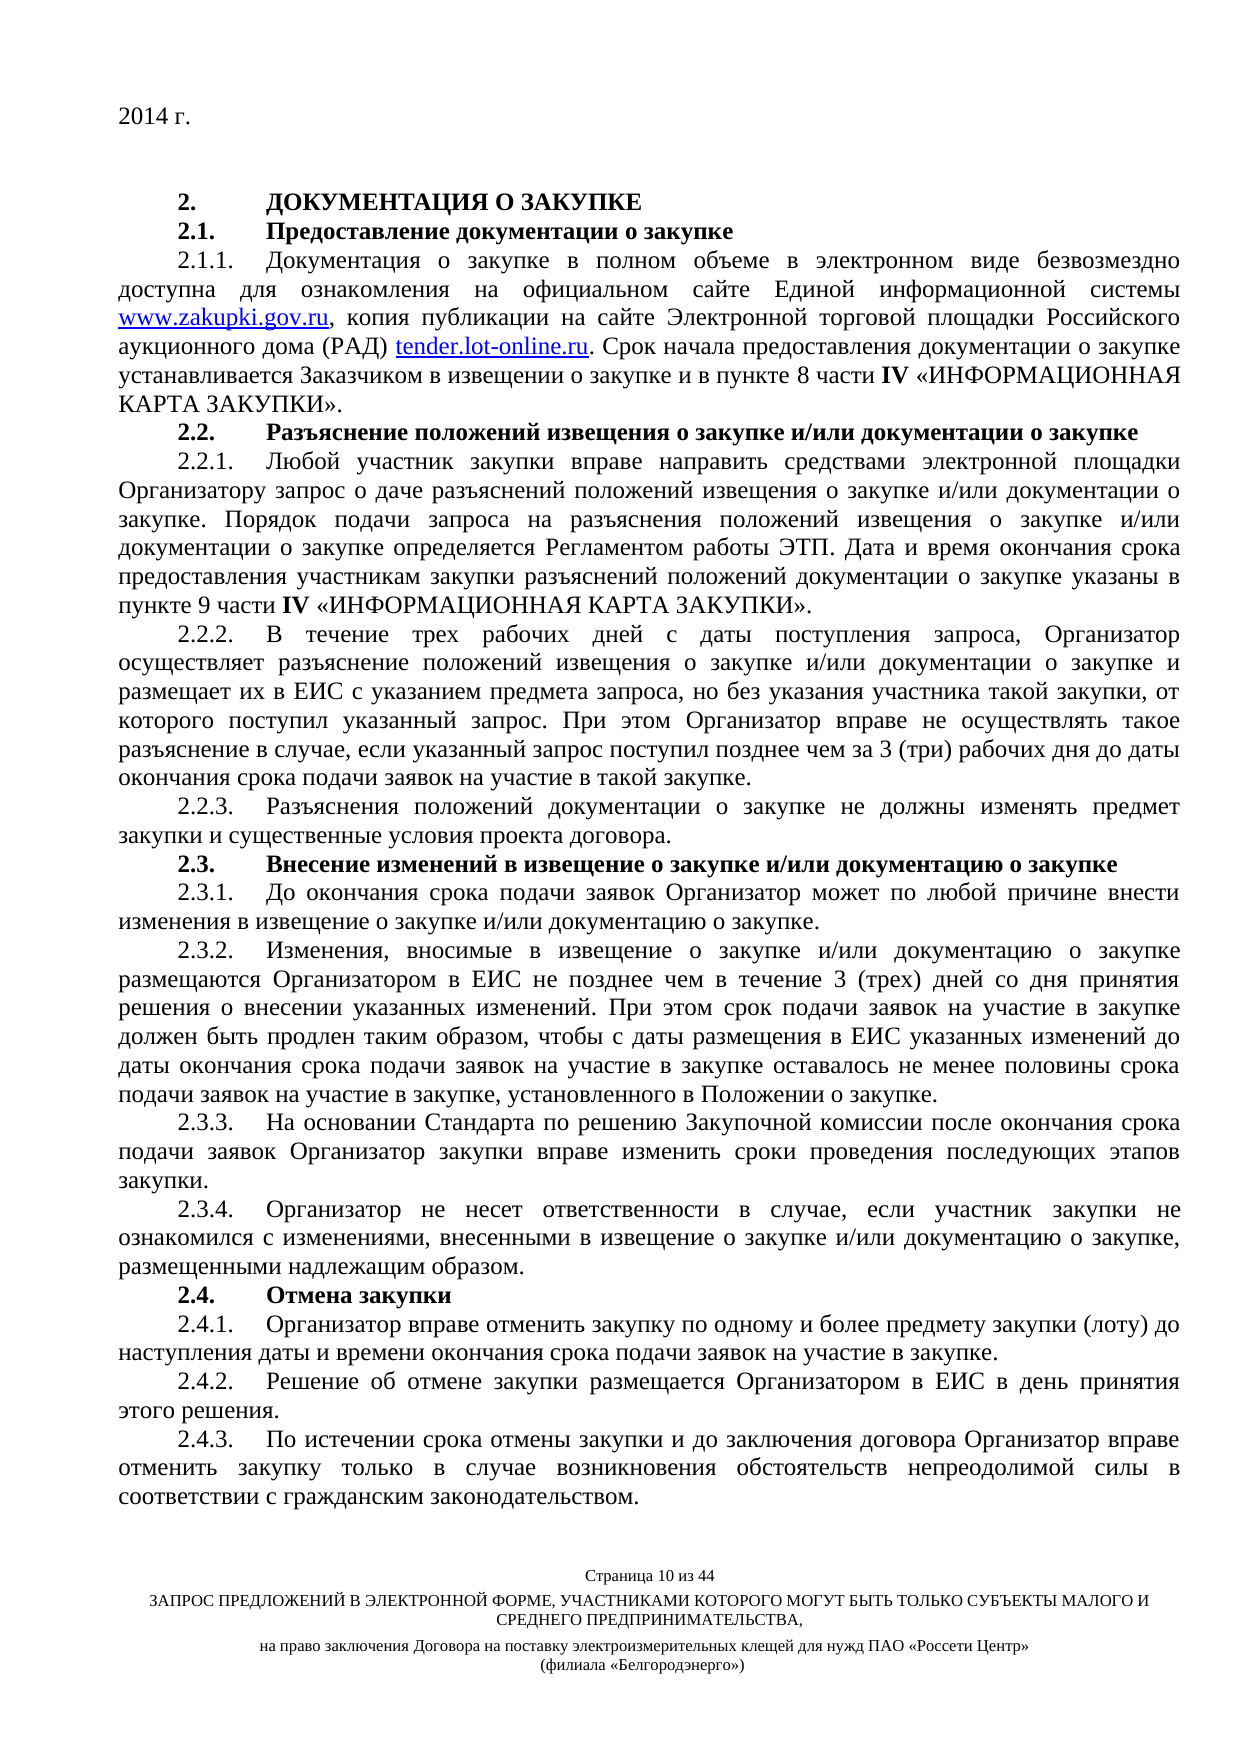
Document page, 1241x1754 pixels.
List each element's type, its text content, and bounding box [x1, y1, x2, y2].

subtitle По истечении срока отмены закупки и до заключения договора Организатор вправе отменить закупку только в случае возникновения обстоятельств непреодолимой силы в соответствии с гражданским законодательством. [118, 1424, 1181, 1510]
subtitle Внесение изменений в извещение о закупке и/или документацию о закупке [118, 849, 1181, 877]
subtitle Организатор вправе отменить закупку по одному и более предмету закупки (лоту) до наступления даты и времени окончания срока подачи заявок на участие в закупке. [118, 1309, 1181, 1366]
subtitle Разъяснение положений извещения о закупке и/или документации о закупке [118, 417, 1181, 446]
subtitle В течение трех рабочих дней с даты поступления запроса, Организатор осуществляет разъяснение положений извещения о закупке и/или документации о закупке и размещает их в ЕИС с указанием предмета запроса, но без указания участника такой закупки, от которого поступил указанный запрос. При этом Организатор вправе не осуществлять такое разъяснение в случае, если указанный запрос поступил позднее чем за 3 (три) рабочих дня до даты окончания срока подачи заявок на участие в такой закупке. [118, 619, 1181, 791]
subtitle Изменения, вносимые в извещение о закупке и/или документацию о закупке размещаются Организатором в ЕИС не позднее чем в течение 3 (трех) дней со дня принятия решения о внесении указанных изменений. При этом срок подачи заявок на участие в закупке должен быть продлен таким образом, чтобы с даты размещения в ЕИС указанных изменений до даты окончания срока подачи заявок на участие в закупке оставалось не менее половины срока подачи заявок на участие в закупке, установленного в Положении о закупке. [118, 935, 1181, 1107]
subtitle Любой участник закупки вправе направить средствами электронной площадки Организатору запрос о даче разъяснений положений извещения о закупке и/или документации о закупке. Порядок подачи запроса на разъяснения положений извещения о закупке и/или документации о закупке определяется Регламентом работы ЭТП. Дата и время окончания срока предоставления участникам закупки разъяснений положений документации о закупке указаны в пункте 9 части IV «ИНФОРМАЦИОННАЯ КАРТА ЗАКУПКИ». [118, 446, 1181, 619]
subtitle Документация о закупке в полном объеме в электронном виде безвозмездно доступна для ознакомления на официальном сайте Единой информационной системы www.zakupki.gov.ru, копия публикации на сайте Электронной торговой площадки Российского аукционного дома (РАД) tender.lot-online.ru. Срок начала предоставления документации о закупке устанавливается Заказчиком в извещении о закупке и в пункте 8 части IV «ИНФОРМАЦИОННАЯ КАРТА ЗАКУПКИ». [118, 245, 1181, 417]
subtitle Разъяснения положений документации о закупке не должны изменять предмет закупки и существенные условия проекта договора. [118, 791, 1181, 849]
subtitle Отмена закупки [118, 1280, 1181, 1309]
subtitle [118, 101, 1181, 130]
subtitle На основании Стандарта по решению Закупочной комиссии после окончания срока подачи заявок Организатор закупки вправе изменить сроки проведения последующих этапов закупки. [118, 1107, 1181, 1194]
subtitle До окончания срока подачи заявок Организатор может по любой причине внести изменения в извещение о закупке и/или документацию о закупке. [118, 877, 1181, 935]
subtitle Предоставление документации о закупке [118, 216, 1181, 245]
subtitle Решение об отмене закупки размещается Организатором в ЕИС в день принятия этого решения. [118, 1366, 1181, 1424]
subtitle Организатор не несет ответственности в случае, если участник закупки не ознакомился с изменениями, внесенными в извещение о закупке и/или документацию о закупке, размещенными надлежащим образом. [118, 1194, 1181, 1280]
subtitle ДОКУМЕНТАЦИЯ О ЗАКУПКЕ [118, 187, 1181, 216]
